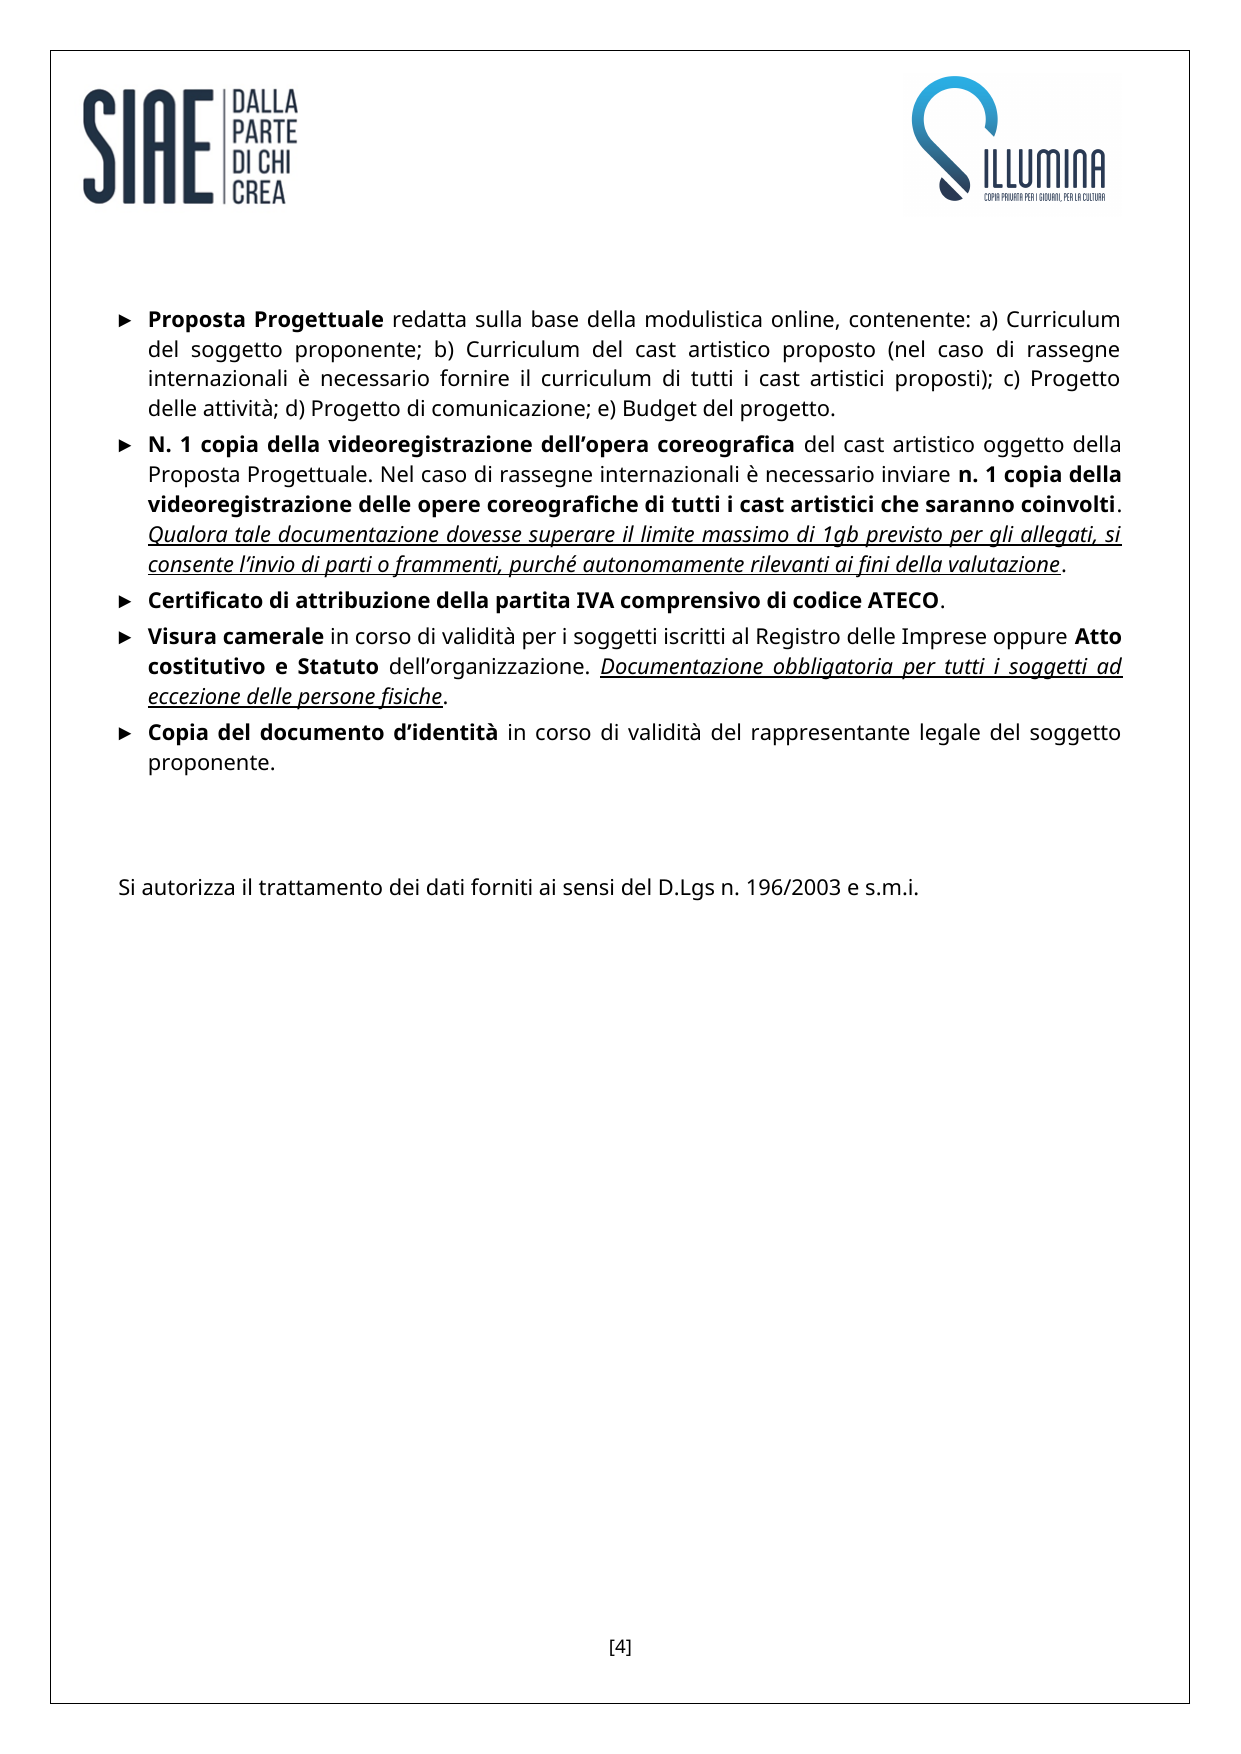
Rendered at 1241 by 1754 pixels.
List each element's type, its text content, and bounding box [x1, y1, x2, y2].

picture [902, 73, 1122, 217]
list Visura camerale in corso di validità per i soggetti iscritti al Registro delle Imprese oppure Atto costitutivo e Statuto dell’organizzazione. Documentazione obbligatoria per tutti i soggetti ad eccezione delle persone fisiche. [118, 621, 1122, 710]
picture [73, 80, 308, 217]
list Certificato di attribuzione della partita IVA comprensivo di codice ATECO. [118, 584, 1122, 614]
list Copia del documento d’identità in corso di validità del rappresentante legale del soggetto proponente. [118, 717, 1122, 776]
list N. 1 copia della videoregistrazione dell’opera coreografica del cast artistico oggetto della Proposta Progettuale. Nel caso di rassegne internazionali è necessario inviare n. 1 copia della videoregistrazione delle opere coreografiche di tutti i cast artistici che saranno coinvolti. Qualora tale documentazione dovesse superare il limite massimo di 1gb previsto per gli allegati, si consente l’invio di parti o frammenti, purché autonomamente rilevanti ai fini della valutazione. [118, 429, 1122, 578]
list Proposta Progettuale redatta sulla base della modulistica online, contenente: a) Curriculum del soggetto proponente; b) Curriculum del cast artistico proposto (nel caso di rassegne internazionali è necessario fornire il curriculum di tutti i cast artistici proposti); c) Progetto delle attività; d) Progetto di comunicazione; e) Budget del progetto. [118, 303, 1122, 423]
text Si autorizza il trattamento dei dati forniti ai sensi del D.Lgs n. 196/2003 e s.m.i. [118, 872, 1122, 902]
